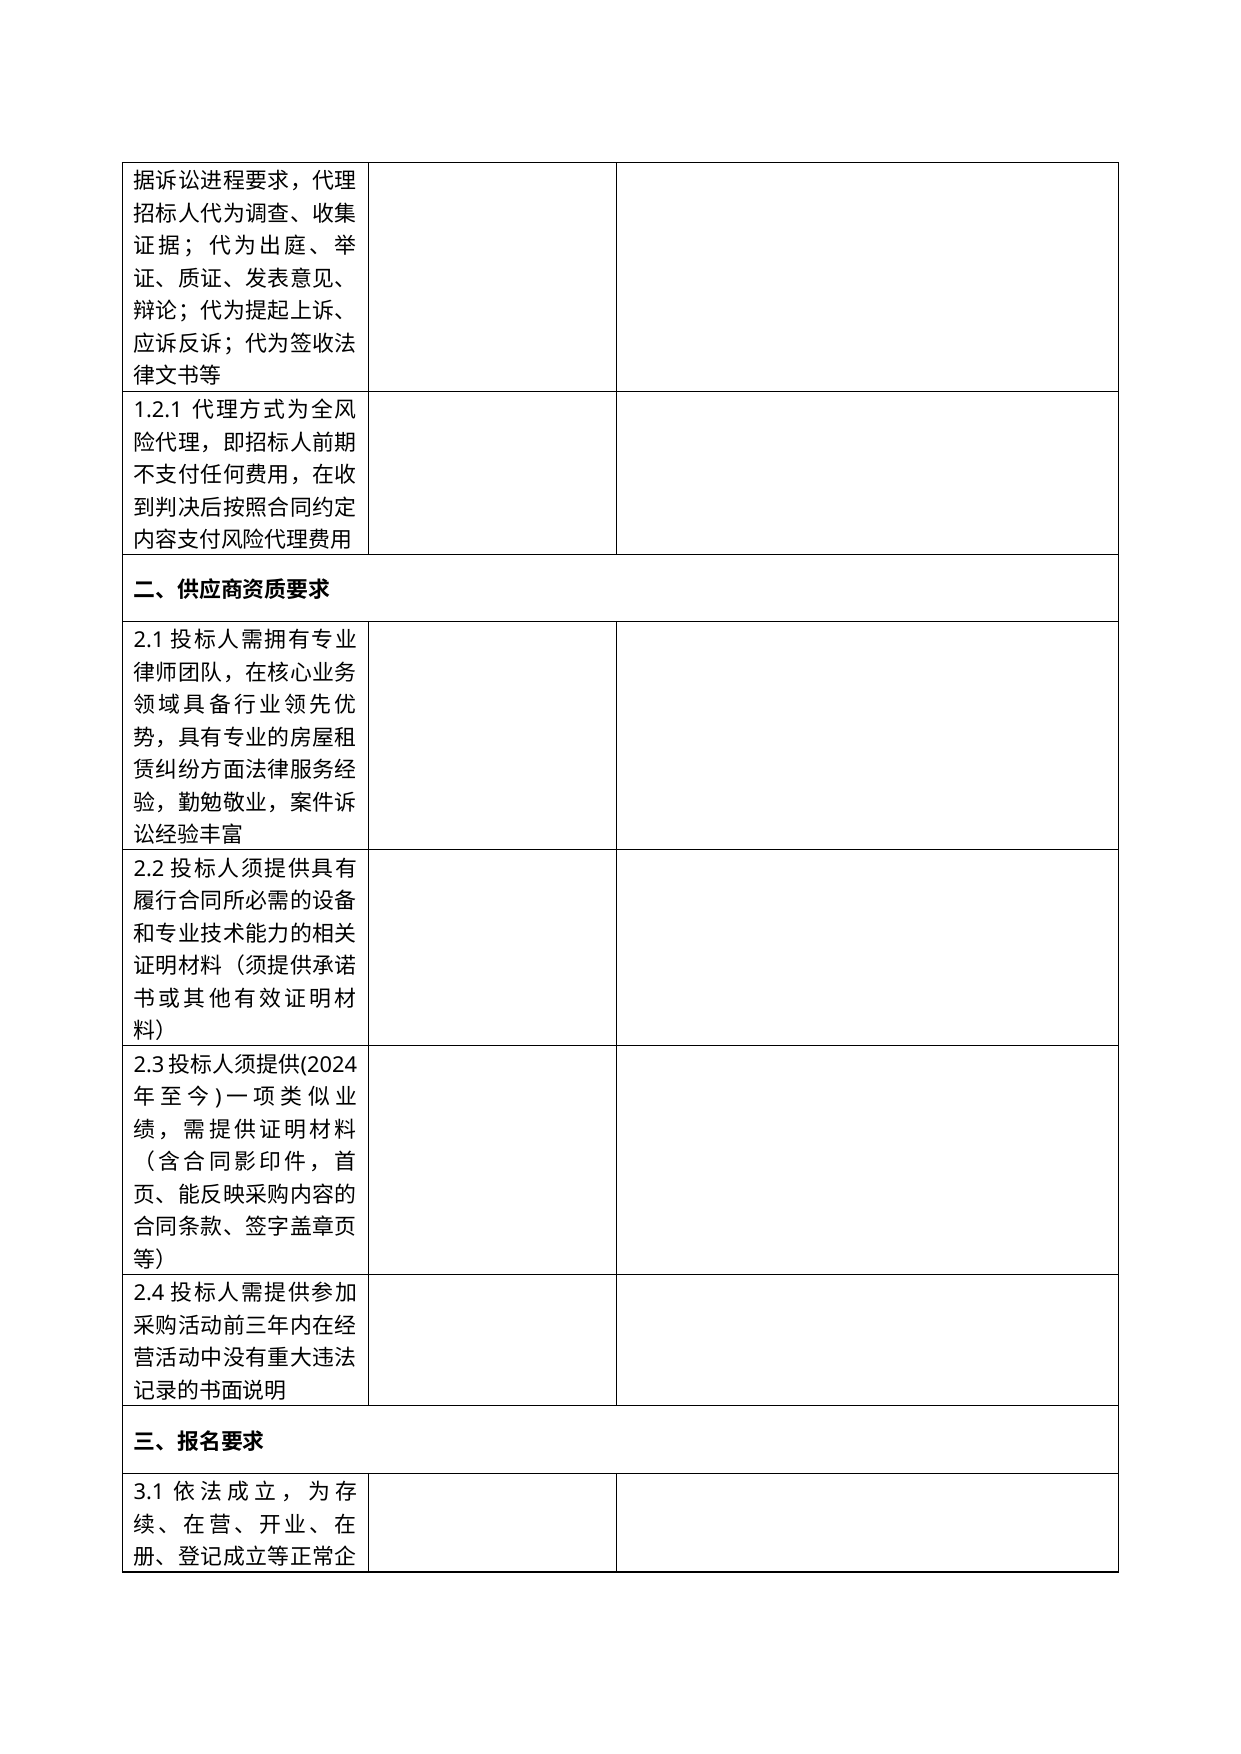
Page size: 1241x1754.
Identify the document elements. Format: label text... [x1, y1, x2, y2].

table_cell [369, 622, 616, 849]
table_cell [617, 1275, 1118, 1405]
table_cell 2.4投标人需提供参加采购活动前三年内在经营活动中没有重大违法记录的书面说明 [123, 1275, 368, 1405]
table_cell 二、供应商资质要求 [123, 555, 1118, 621]
table_cell [369, 163, 616, 391]
table_cell [369, 392, 616, 554]
table_cell 2.1投标人需拥有专业律师团队，在核心业务领域具备行业领先优势，具有专业的房屋租赁纠纷方面法律服务经验，勤勉敬业，案件诉讼经验丰富 [123, 622, 368, 849]
table_cell 1.2.1 代理方式为全风险代理，即招标人前期不支付任何费用，在收到判决后按照合同约定内容支付风险代理费用 [123, 392, 368, 554]
table_cell [369, 1275, 616, 1405]
table_cell [369, 850, 616, 1045]
table_cell 三、报名要求 [123, 1406, 1118, 1473]
table_cell 2.3投标人须提供(2024年至今)一项类似业绩，需提供证明材料（含合同影印件，首页、能反映采购内容的合同条款、签字盖章页等） [123, 1046, 368, 1274]
table_cell 2.2投标人须提供具有履行合同所必需的设备和专业技术能力的相关证明材料（须提供承诺书或其他有效证明材料） [123, 850, 368, 1045]
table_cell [123, 1474, 368, 1571]
table_cell [617, 622, 1118, 849]
table_cell [617, 850, 1118, 1045]
table_cell [617, 392, 1118, 554]
table_cell [369, 1046, 616, 1274]
table_cell [617, 1046, 1118, 1274]
table_cell [369, 1474, 616, 1571]
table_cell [123, 163, 368, 391]
table_cell [617, 1474, 1118, 1571]
table_cell [617, 163, 1118, 391]
